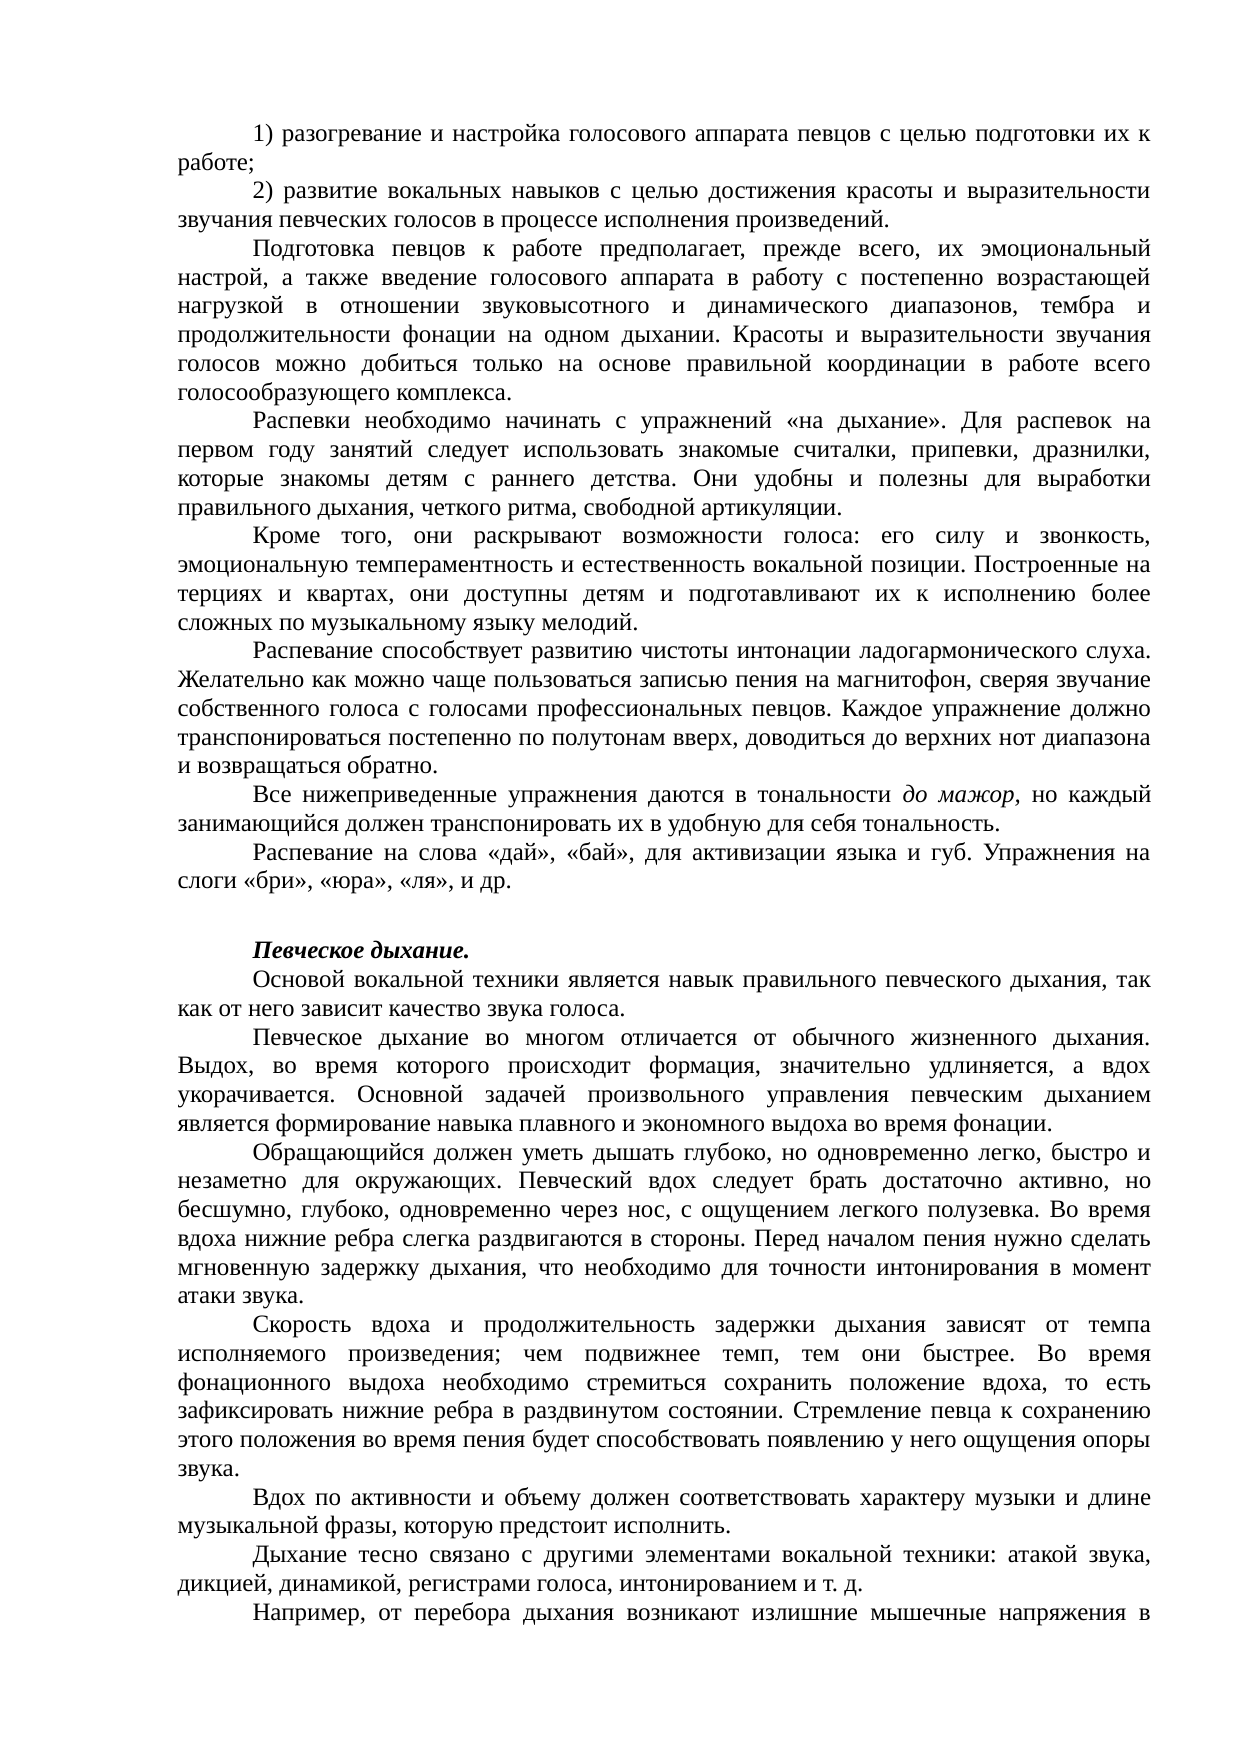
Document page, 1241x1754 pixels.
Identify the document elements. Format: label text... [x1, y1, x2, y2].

text 2) развитие вокальных навыков с целью достижения красоты и выразительности звучания певческих голосов в процессе исполнения произведений. [177, 176, 1152, 233]
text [177, 1597, 1152, 1626]
text Обращающийся должен уметь дышать глубоко, но одновременно легко, быстро и незаметно для окружающих. Певческий вдох следует брать достаточно активно, но бесшумно, глубоко, одновременно через нос, с ощущением легкого полузевка. Во время вдоха нижние ребра слегка раздвигаются в стороны. Перед началом пения нужно сделать мгновенную задержку дыхания, что необходимо для точности интонирования в момент атаки звука. [177, 1137, 1152, 1309]
text Подготовка певцов к работе предполагает, прежде всего, их эмоциональный настрой, а также введение голосового аппарата в работу с постепенно возрастающей нагрузкой в отношении звуковысотного и динамического диапазонов, тембра и продолжительности фонации на одном дыхании. Красоты и выразительности звучания голосов можно добиться только на основе правильной координации в работе всего голосообразующего комплекса. [177, 233, 1152, 406]
text Все нижеприведенные упражнения даются в тональности до мажор, но каждый занимающийся должен транспонировать их в удобную для себя тональность. [177, 779, 1152, 837]
text Основой вокальной техники является навык правильного певческого дыхания, так как от него зависит качество звука голоса. [177, 964, 1152, 1022]
text 1) разогревание и настройка голосового аппарата певцов с целью подготовки их к работе; [177, 118, 1152, 176]
text Кроме того, они раскрывают возможности голоса: его силу и звонкость, эмоциональную темпераментность и естественность вокальной позиции. Построенные на терциях и квартах, они доступны детям и подготавливают их к исполнению более сложных по музыкальному языку мелодий. [177, 521, 1152, 636]
text Певческое дыхание во многом отличается от обычного жизненного дыхания. Выдох, во время которого происходит формация, значительно удлиняется, а вдох укорачивается. Основной задачей произвольного управления певческим дыханием является формирование навыка плавного и экономного выдоха во время фонации. [177, 1022, 1152, 1137]
text Распевки необходимо начинать с упражнений «на дыхание». Для распевок на первом году занятий следует использовать знакомые считалки, припевки, дразнилки, которые знакомы детям с раннего детства. Они удобны и полезны для выработки правильного дыхания, четкого ритма, свободной артикуляции. [177, 406, 1152, 521]
text Вдох по активности и объему должен соответствовать характеру музыки и длине музыкальной фразы, которую предстоит исполнить. [177, 1482, 1152, 1539]
text Певческое дыхание. [177, 936, 1152, 964]
text Скорость вдоха и продолжительность задержки дыхания зависят от темпа исполняемого произведения; чем подвижнее темп, тем они быстрее. Во время фонационного выдоха необходимо стремиться сохранить положение вдоха, то есть зафиксировать нижние ребра в раздвинутом состоянии. Стремление певца к сохранению этого положения во время пения будет способствовать появлению у него ощущения опоры звука. [177, 1309, 1152, 1482]
text Распевание на слова «дай», «бай», для активизации языка и губ. Упражнения на слоги «бри», «юра», «ля», и др. [177, 837, 1152, 894]
text Распевание способствует развитию чистоты интонации ладогармонического слуха. Желательно как можно чаще пользоваться записью пения на магнитофон, сверяя звучание собственного голоса с голосами профессиональных певцов. Каждое упражнение должно транспонироваться постепенно по полутонам вверх, доводиться до верхних нот диапазона и возвращаться обратно. [177, 636, 1152, 779]
text Дыхание тесно связано с другими элементами вокальной техники: атакой звука, дикцией, динамикой, регистрами голоса, интонированием и т. д. [177, 1539, 1152, 1597]
